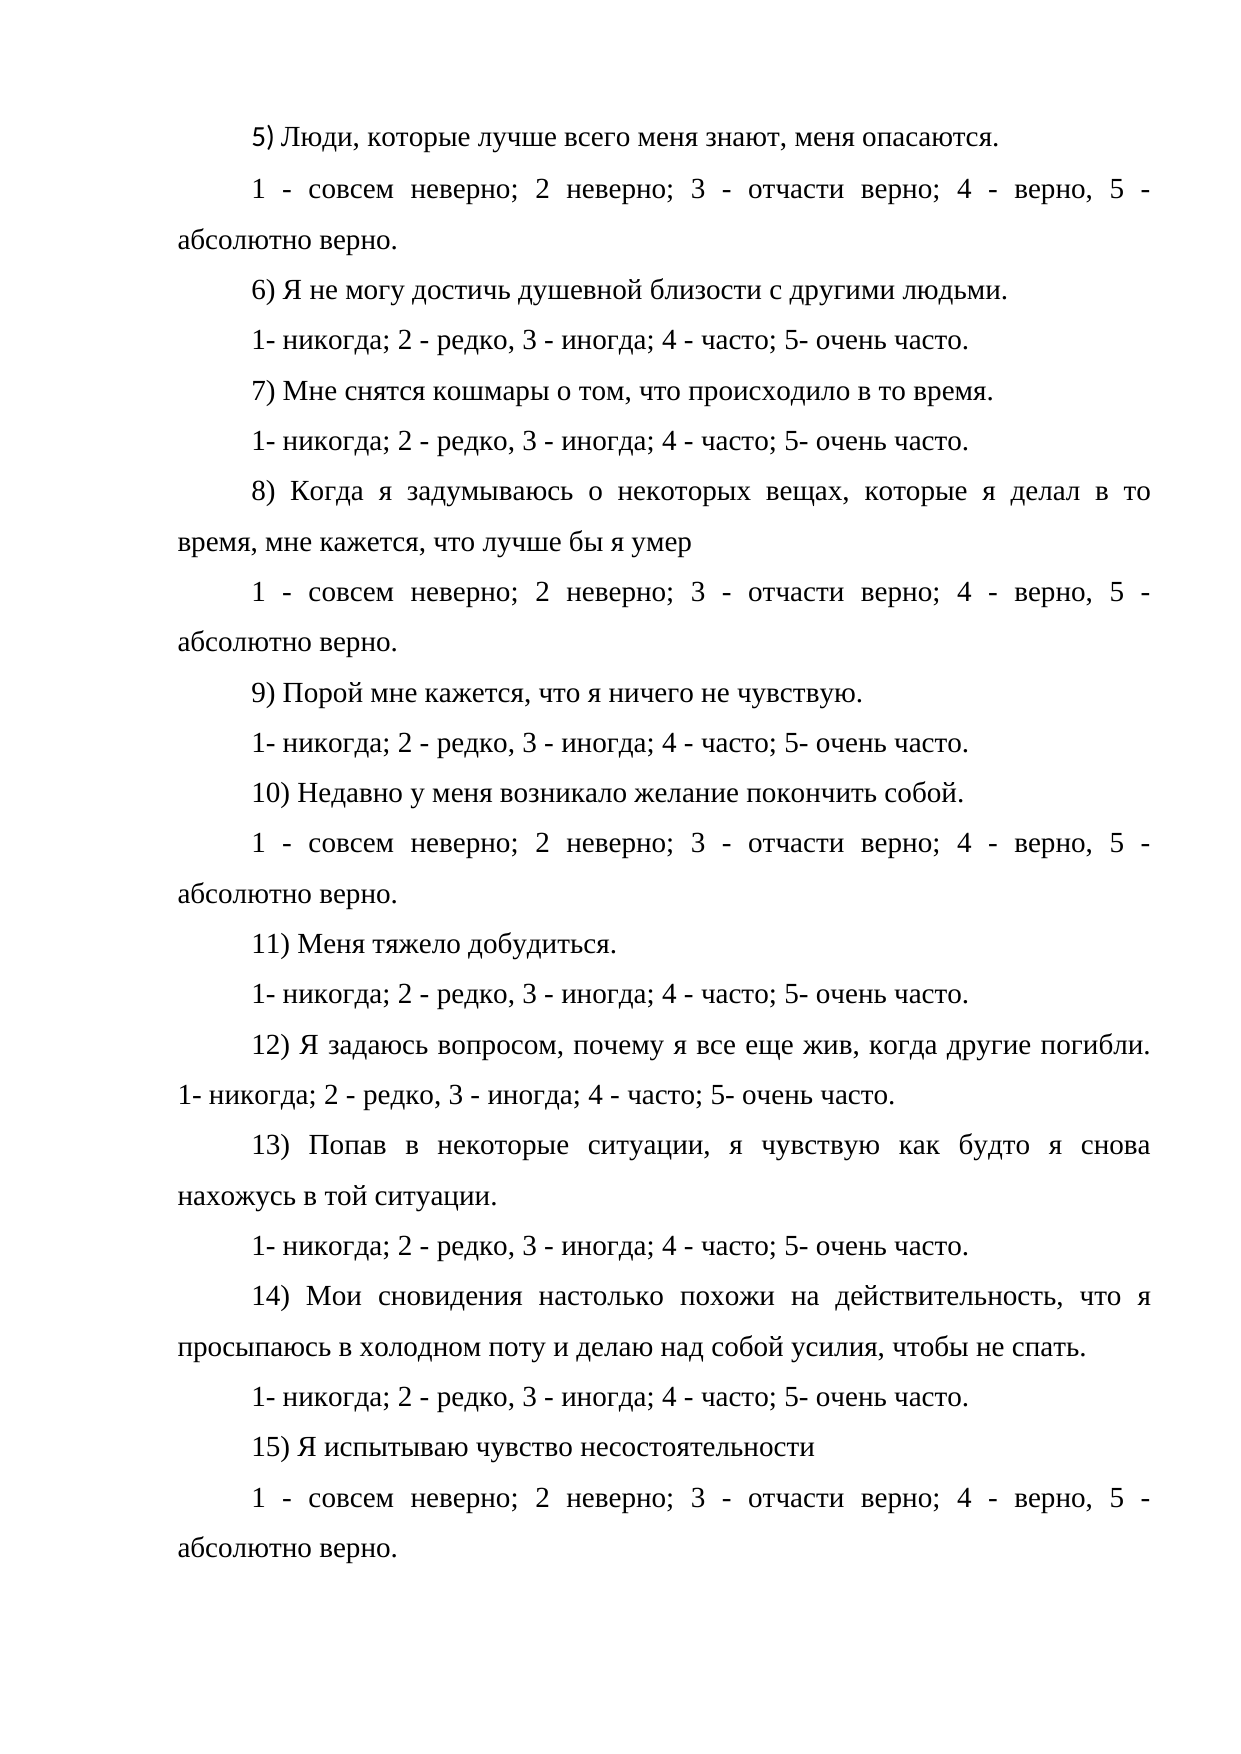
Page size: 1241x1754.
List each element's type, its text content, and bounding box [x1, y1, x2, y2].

text 13) Попав в некоторые ситуации, я чувствую как будто я снова нахожусь в той ситуации. [177, 1127, 1152, 1211]
text 8) Когда я задумываюсь о некоторых вещах, которые я делал в то время, мне кажется, что лучше бы я умер [177, 473, 1152, 557]
list 6) Я не могу достичь душевной близости с другими людьми. [177, 272, 1152, 306]
text 1 - совсем неверно; 2 неверно; 3 - отчасти верно; 4 - верно, 5 - абсолютно верно. [177, 574, 1152, 658]
list Люди, которые лучше всего меня знают, меня опасаются. [177, 118, 1152, 154]
text 1- никогда; 2 - редко, 3 - иногда; 4 - часто; 5- очень часто. [177, 977, 1152, 1010]
text 11) Меня тяжело добудиться. [177, 926, 1152, 960]
text 1- никогда; 2 - редко, 3 - иногда; 4 - часто; 5- очень часто. [177, 423, 1152, 457]
text 1- никогда; 2 - редко, 3 - иногда; 4 - часто; 5- очень часто. [177, 322, 1152, 356]
text 12) Я задаюсь вопросом, почему я все еще жив, когда другие погибли. 1- никогда; 2 - редко, 3 - иногда; 4 - часто; 5- очень часто. [177, 1027, 1152, 1111]
text 14) Мои сновидения настолько похожи на действительность, что я просыпаюсь в холодном поту и делаю над собой усилия, чтобы не спать. [177, 1278, 1152, 1362]
text 7) Мне снятся кошмары о том, что происходило в то время. [177, 373, 1152, 406]
text 10) Недавно у меня возникало желание покончить собой. [177, 775, 1152, 809]
text 9) Порой мне кажется, что я ничего не чувствую. [177, 675, 1152, 708]
text 1- никогда; 2 - редко, 3 - иногда; 4 - часто; 5- очень часто. [177, 725, 1152, 758]
text 1- никогда; 2 - редко, 3 - иногда; 4 - часто; 5- очень часто. [177, 1379, 1152, 1413]
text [177, 1480, 1152, 1563]
text 15) Я испытываю чувство несостоятельности [177, 1429, 1152, 1463]
text 1- никогда; 2 - редко, 3 - иногда; 4 - часто; 5- очень часто. [177, 1228, 1152, 1262]
text 1 - совсем неверно; 2 неверно; 3 - отчасти верно; 4 - верно, 5 - абсолютно верно. [177, 826, 1152, 909]
list 1 - совсем неверно; 2 неверно; 3 - отчасти верно; 4 - верно, 5 - абсолютно верно. [177, 172, 1152, 255]
